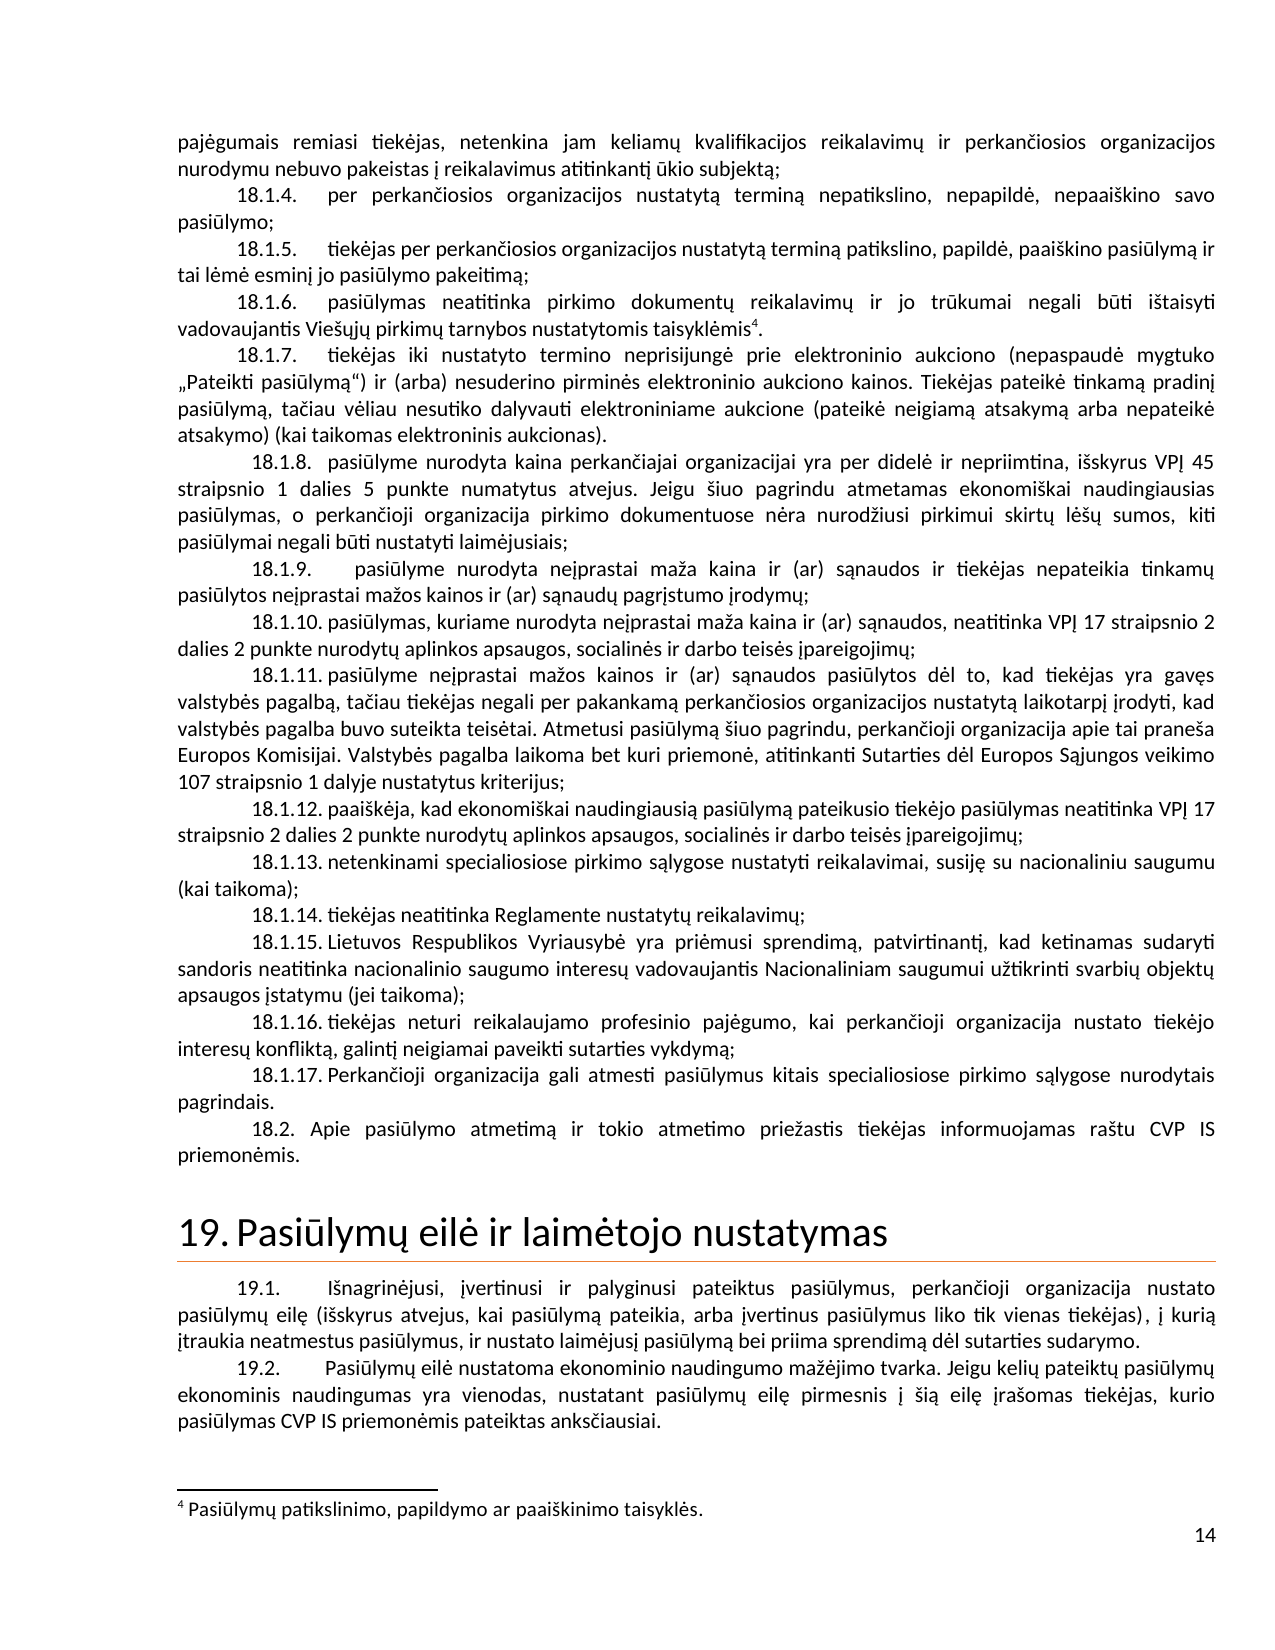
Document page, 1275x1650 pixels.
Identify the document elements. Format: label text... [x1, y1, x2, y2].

list pasiūlyme nurodyta neįprastai maža kaina ir (ar) sąnaudos ir tiekėjas nepateikia tinkamų pasiūlytos neįprastai mažos kainos ir (ar) sąnaudų pagrįstumo įrodymų; [177, 555, 1216, 608]
list Išnagrinėjusi, įvertinusi ir palyginusi pateiktus pasiūlymus, perkančioji organizacija nustato pasiūlymų eilę (išskyrus atvejus, kai pasiūlymą pateikia, arba įvertinus pasiūlymus liko tik vienas tiekėjas), į kurią įtraukia neatmestus pasiūlymus, ir nustato laimėjusį pasiūlymą bei priima sprendimą dėl sutarties sudarymo. [177, 1274, 1216, 1354]
list tiekėjas iki nustatyto termino neprisijungė prie elektroninio aukciono (nepaspaudė mygtuko „Pateikti pasiūlymą“) ir (arba) nesuderino pirminės elektroninio aukciono kainos. Tiekėjas pateikė tinkamą pradinį pasiūlymą, tačiau vėliau nesutiko dalyvauti elektroniniame aukcione (pateikė neigiamą atsakymą arba nepateikė atsakymo) (kai taikomas elektroninis aukcionas). [177, 342, 1216, 448]
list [177, 128, 1216, 182]
list tiekėjas per perkančiosios organizacijos nustatytą terminą patikslino, papildė, paaiškino pasiūlymą ir tai lėmė esminį jo pasiūlymo pakeitimą; [177, 235, 1216, 288]
list netenkinami specialiosiose pirkimo sąlygose nustatyti reikalavimai, susiję su nacionaliniu saugumu (kai taikoma); [177, 848, 1216, 902]
list tiekėjas neatitinka Reglamente nustatytų reikalavimų; [177, 902, 1216, 928]
list pasiūlyme nurodyta kaina perkančiajai organizacijai yra per didelė ir nepriimtina, išskyrus VPĮ 45 straipsnio 1 dalies 5 punkte numatytus atvejus. Jeigu šiuo pagrindu atmetamas ekonomiškai naudingiausias pasiūlymas, o perkančioji organizacija pirkimo dokumentuose nėra nurodžiusi pirkimui skirtų lėšų sumos, kiti pasiūlymai negali būti nustatyti laimėjusiais; [177, 448, 1216, 555]
list per perkančiosios organizacijos nustatytą terminą nepatikslino, nepapildė, nepaaiškino savo pasiūlymo; [177, 182, 1216, 235]
list pasiūlymas neatitinka pirkimo dokumentų reikalavimų ir jo trūkumai negali būti ištaisyti vadovaujantis Viešųjų pirkimų tarnybos nustatytomis taisyklėmis. [177, 288, 1216, 342]
list pasiūlymas, kuriame nurodyta neįprastai maža kaina ir (ar) sąnaudos, neatitinka VPĮ 17 straipsnio 2 dalies 2 punkte nurodytų aplinkos apsaugos, socialinės ir darbo teisės įpareigojimų; [177, 608, 1216, 662]
list Lietuvos Respublikos Vyriausybė yra priėmusi sprendimą, patvirtinantį, kad ketinamas sudaryti sandoris neatitinka nacionalinio saugumo interesų vadovaujantis Nacionaliniam saugumui užtikrinti svarbių objektų apsaugos įstatymu (jei taikoma); [177, 928, 1216, 1008]
list Perkančioji organizacija gali atmesti pasiūlymus kitais specialiosiose pirkimo sąlygose nurodytais pagrindais. [177, 1062, 1216, 1115]
list Pasiūlymų eilė nustatoma ekonominio naudingumo mažėjimo tvarka. Jeigu kelių pateiktų pasiūlymų ekonominis naudingumas yra vienodas, nustatant pasiūlymų eilę pirmesnis į šią eilę įrašomas tiekėjas, kurio pasiūlymas CVP IS priemonėmis pateiktas anksčiausiai. [177, 1354, 1216, 1434]
list tiekėjas neturi reikalaujamo profesinio pajėgumo, kai perkančioji organizacija nustato tiekėjo interesų konfliktą, galintį neigiamai paveikti sutarties vykdymą; [177, 1008, 1216, 1062]
list pasiūlyme neįprastai mažos kainos ir (ar) sąnaudos pasiūlytos dėl to, kad tiekėjas yra gavęs valstybės pagalbą, tačiau tiekėjas negali per pakankamą perkančiosios organizacijos nustatytą laikotarpį įrodyti, kad valstybės pagalba buvo suteikta teisėtai. Atmetusi pasiūlymą šiuo pagrindu, perkančioji organizacija apie tai praneša Europos Komisijai. Valstybės pagalba laikoma bet kuri priemonė, atitinkanti Sutarties dėl Europos Sąjungos veikimo 107 straipsnio 1 dalyje nustatytus kriterijus; [177, 662, 1216, 795]
subtitle Pasiūlymų eilė ir laimėtojo nustatymas [177, 1206, 1216, 1261]
list paaiškėja, kad ekonomiškai naudingiausią pasiūlymą pateikusio tiekėjo pasiūlymas neatitinka VPĮ 17 straipsnio 2 dalies 2 punkte nurodytų aplinkos apsaugos, socialinės ir darbo teisės įpareigojimų; [177, 795, 1216, 848]
list Apie pasiūlymo atmetimą ir tokio atmetimo priežastis tiekėjas informuojamas raštu CVP IS priemonėmis. [177, 1115, 1216, 1168]
